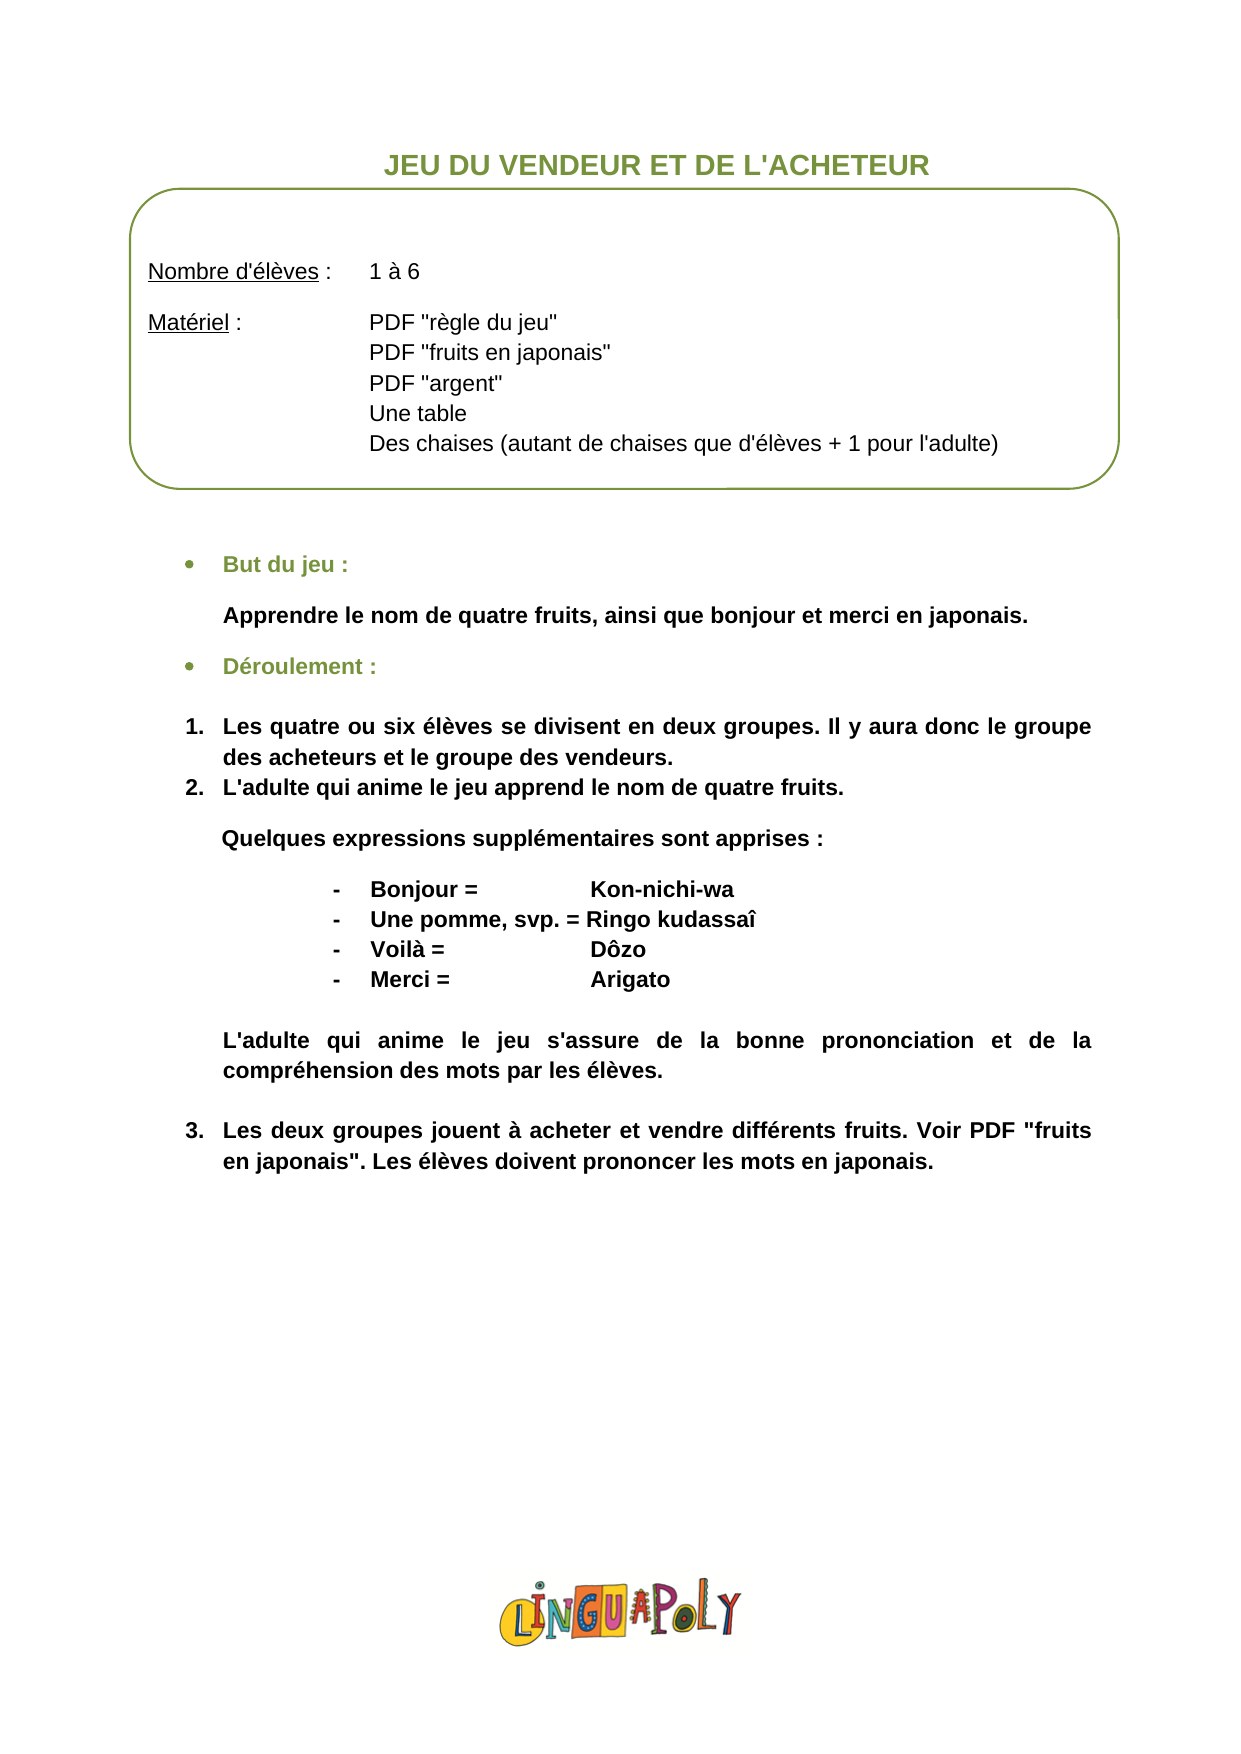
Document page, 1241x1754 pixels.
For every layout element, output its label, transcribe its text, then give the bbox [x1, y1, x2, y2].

text PDF "argent" [369, 369, 1093, 396]
list L'adulte qui anime le jeu apprend le nom de quatre fruits. [185, 774, 1093, 800]
list Bonjour = Kon-nichi-wa [333, 876, 1093, 902]
text JEU DU VENDEUR ET DE L'ACHETEUR [221, 148, 1093, 181]
list Merci = Arigato [333, 966, 1093, 993]
list Voilà = Dôzo [333, 936, 1093, 962]
list Les quatre ou six élèves se divisent en deux groupes. Il y aura donc le groupe des acheteurs et le groupe des vendeurs. [185, 713, 1093, 770]
text Apprendre le nom de quatre fruits, ainsi que bonjour et merci en japonais. [223, 602, 1093, 628]
text Matériel : PDF "règle du jeu" [148, 309, 1093, 335]
list Une pomme, svp. = Ringo kudassaî [333, 906, 1093, 932]
text PDF "fruits en japonais" [369, 339, 1093, 366]
text Des chaises (autant de chaises que d'élèves + 1 pour l'adulte) [369, 430, 1093, 456]
list Déroulement : [185, 653, 1093, 679]
text Quelques expressions supplémentaires sont apprises : [221, 825, 1093, 851]
list Les deux groupes jouent à acheter et vendre différents fruits. Voir PDF "fruits en japonais". Les élèves doivent prononcer les mots en japonais. [185, 1117, 1093, 1174]
list But du jeu : [185, 551, 1093, 577]
list L'adulte qui anime le jeu s'assure de la bonne prononciation et de la compréhension des mots par les élèves. [223, 1027, 1093, 1083]
text Nombre d'élèves : 1 à 6 [148, 258, 1093, 284]
text Une table [369, 400, 1093, 426]
picture [486, 1568, 754, 1653]
